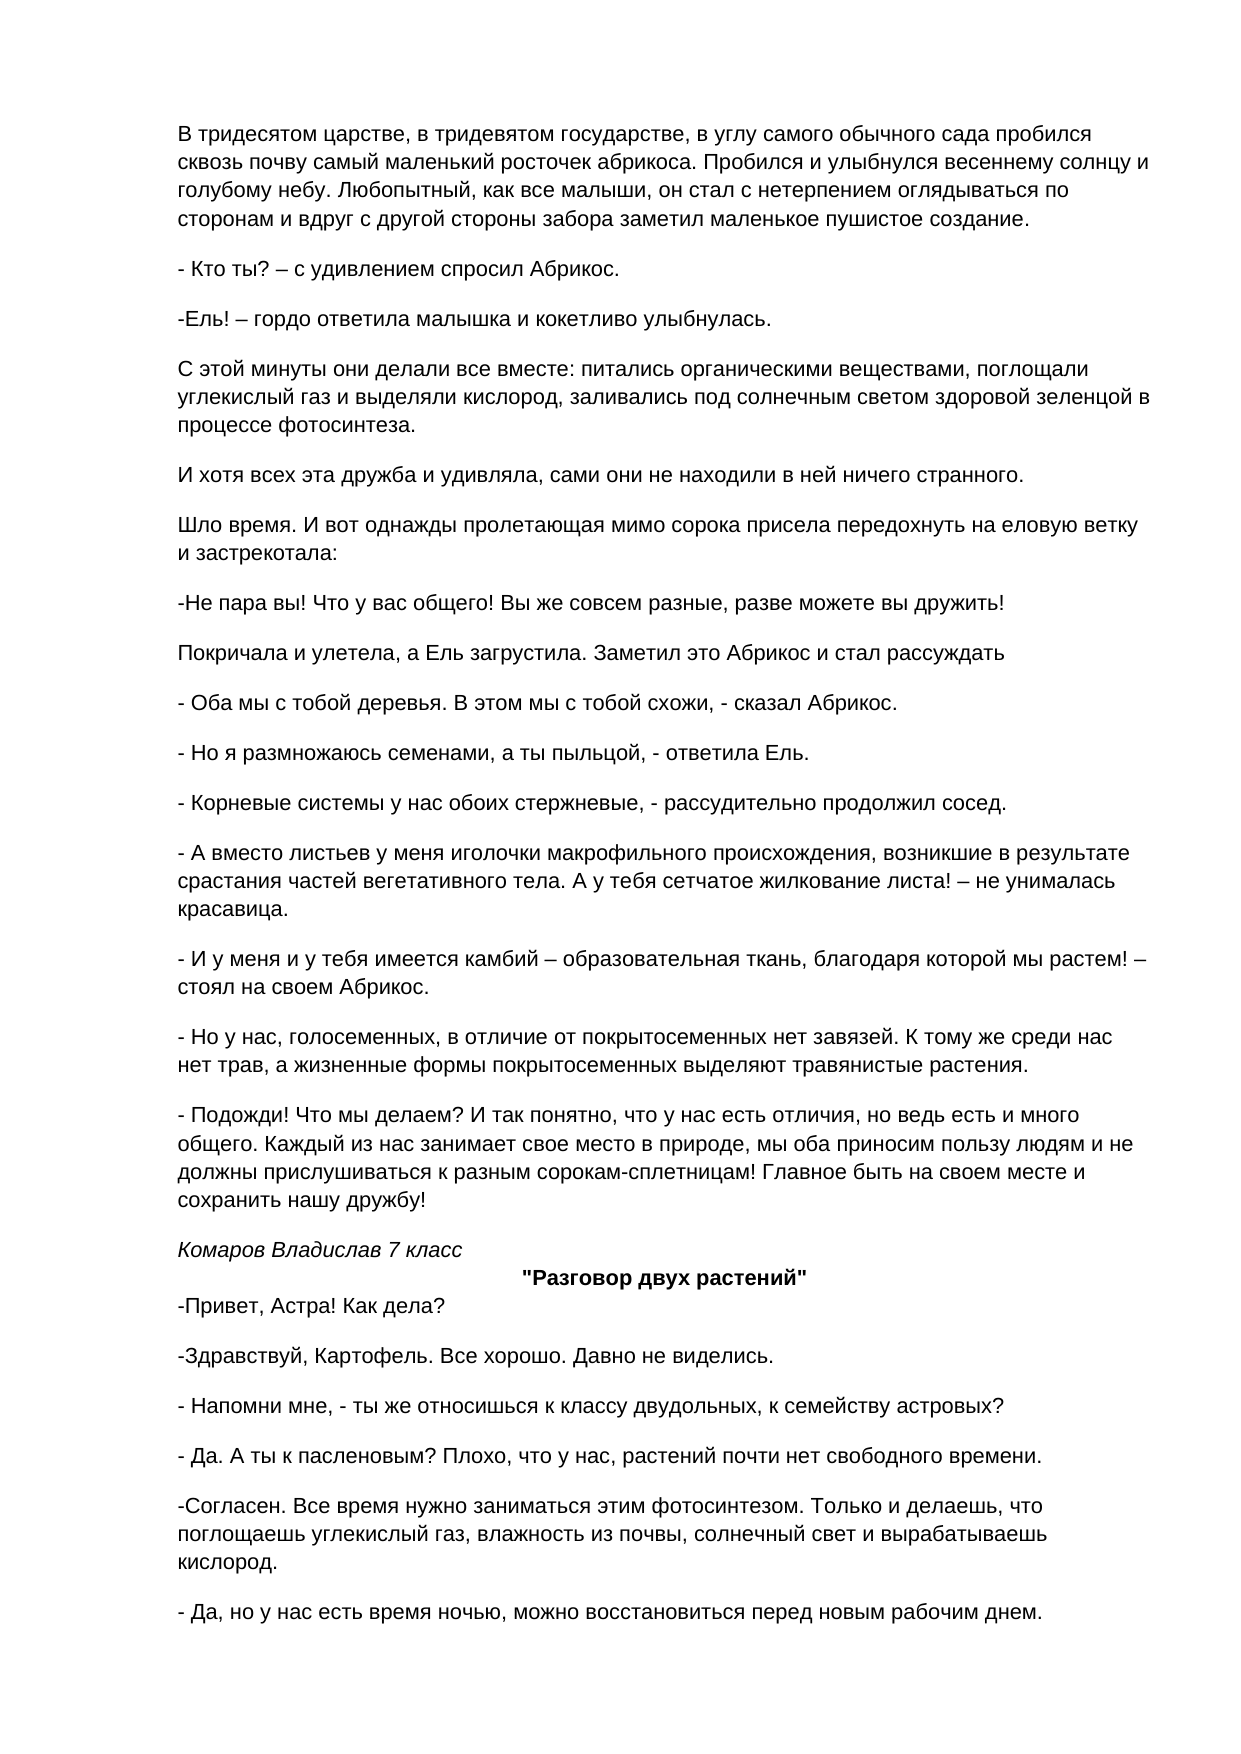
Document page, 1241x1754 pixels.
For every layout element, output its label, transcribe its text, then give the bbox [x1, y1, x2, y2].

text И хотя всех эта дружба и удивляла, сами они не находили в ней ничего странного. [177, 459, 1152, 487]
text - Корневые системы у нас обоих стержневые, - рассудительно продолжил сосед. [177, 787, 1152, 815]
text Комаров Владислав 7 класс [177, 1234, 1152, 1262]
text Шло время. И вот однажды пролетающая мимо сорока присела передохнуть на еловую ветку и застрекотала: [177, 509, 1152, 565]
text - Напомни мне, - ты же относишься к классу двудольных, к семейству астровых? [177, 1390, 1152, 1418]
text - Но я размножаюсь семенами, а ты пыльцой, - ответила Ель. [177, 737, 1152, 765]
text -Ель! – гордо ответила малышка и кокетливо улыбнулась. [177, 302, 1152, 331]
text - Да. А ты к пасленовым? Плохо, что у нас, растений почти нет свободного времени. [177, 1440, 1152, 1468]
text - Но у нас, голосеменных, в отличие от покрытосеменных нет завязей. К тому же среди нас нет трав, а жизненные формы покрытосеменных выделяют травянистые растения. [177, 1021, 1152, 1077]
text -Здравствуй, Картофель. Все хорошо. Давно не виделись. [177, 1340, 1152, 1368]
text -Привет, Астра! Как дела? [177, 1290, 1152, 1318]
text -Не пара вы! Что у вас общего! Вы же совсем разные, разве можете вы дружить! [177, 587, 1152, 615]
text - И у меня и у тебя имеется камбий – образовательная ткань, благодаря которой мы растем! – стоял на своем Абрикос. [177, 943, 1152, 999]
text "Разговор двух растений" [177, 1262, 1152, 1290]
text - Кто ты? – с удивлением спросил Абрикос. [177, 252, 1152, 281]
text С этой минуты они делали все вместе: питались органическими веществами, поглощали углекислый газ и выделяли кислород, заливались под солнечным светом здоровой зеленцой в процессе фотосинтеза. [177, 352, 1152, 437]
text -Согласен. Все время нужно заниматься этим фотосинтезом. Только и делаешь, что поглощаешь углекислый газ, влажность из почвы, солнечный свет и вырабатываешь кислород. [177, 1490, 1152, 1574]
text - Подожди! Что мы делаем? И так понятно, что у нас есть отличия, но ведь есть и много общего. Каждый из нас занимает свое место в природе, мы оба приносим пользу людям и не должны прислушиваться к разным сорокам-сплетницам! Главное быть на своем месте и сохранить нашу дружбу! [177, 1099, 1152, 1212]
text - Оба мы с тобой деревья. В этом мы с тобой схожи, - сказал Абрикос. [177, 687, 1152, 715]
text В тридесятом царстве, в тридевятом государстве, в углу самого обычного сада пробился сквозь почву самый маленький росточек абрикоса. Пробился и улыбнулся весеннему солнцу и голубому небу. Любопытный, как все малыши, он стал с нетерпением оглядываться по сторонам и вдруг с другой стороны забора заметил маленькое пушистое создание. [177, 118, 1152, 231]
text Покричала и улетела, а Ель загрустила. Заметил это Абрикос и стал рассуждать [177, 637, 1152, 665]
text - А вместо листьев у меня иголочки макрофильного происхождения, возникшие в результате срастания частей вегетативного тела. А у тебя сетчатое жилкование листа! – не унималась красавица. [177, 837, 1152, 921]
text - Да, но у нас есть время ночью, можно восстановиться перед новым рабочим днем. [177, 1596, 1152, 1624]
